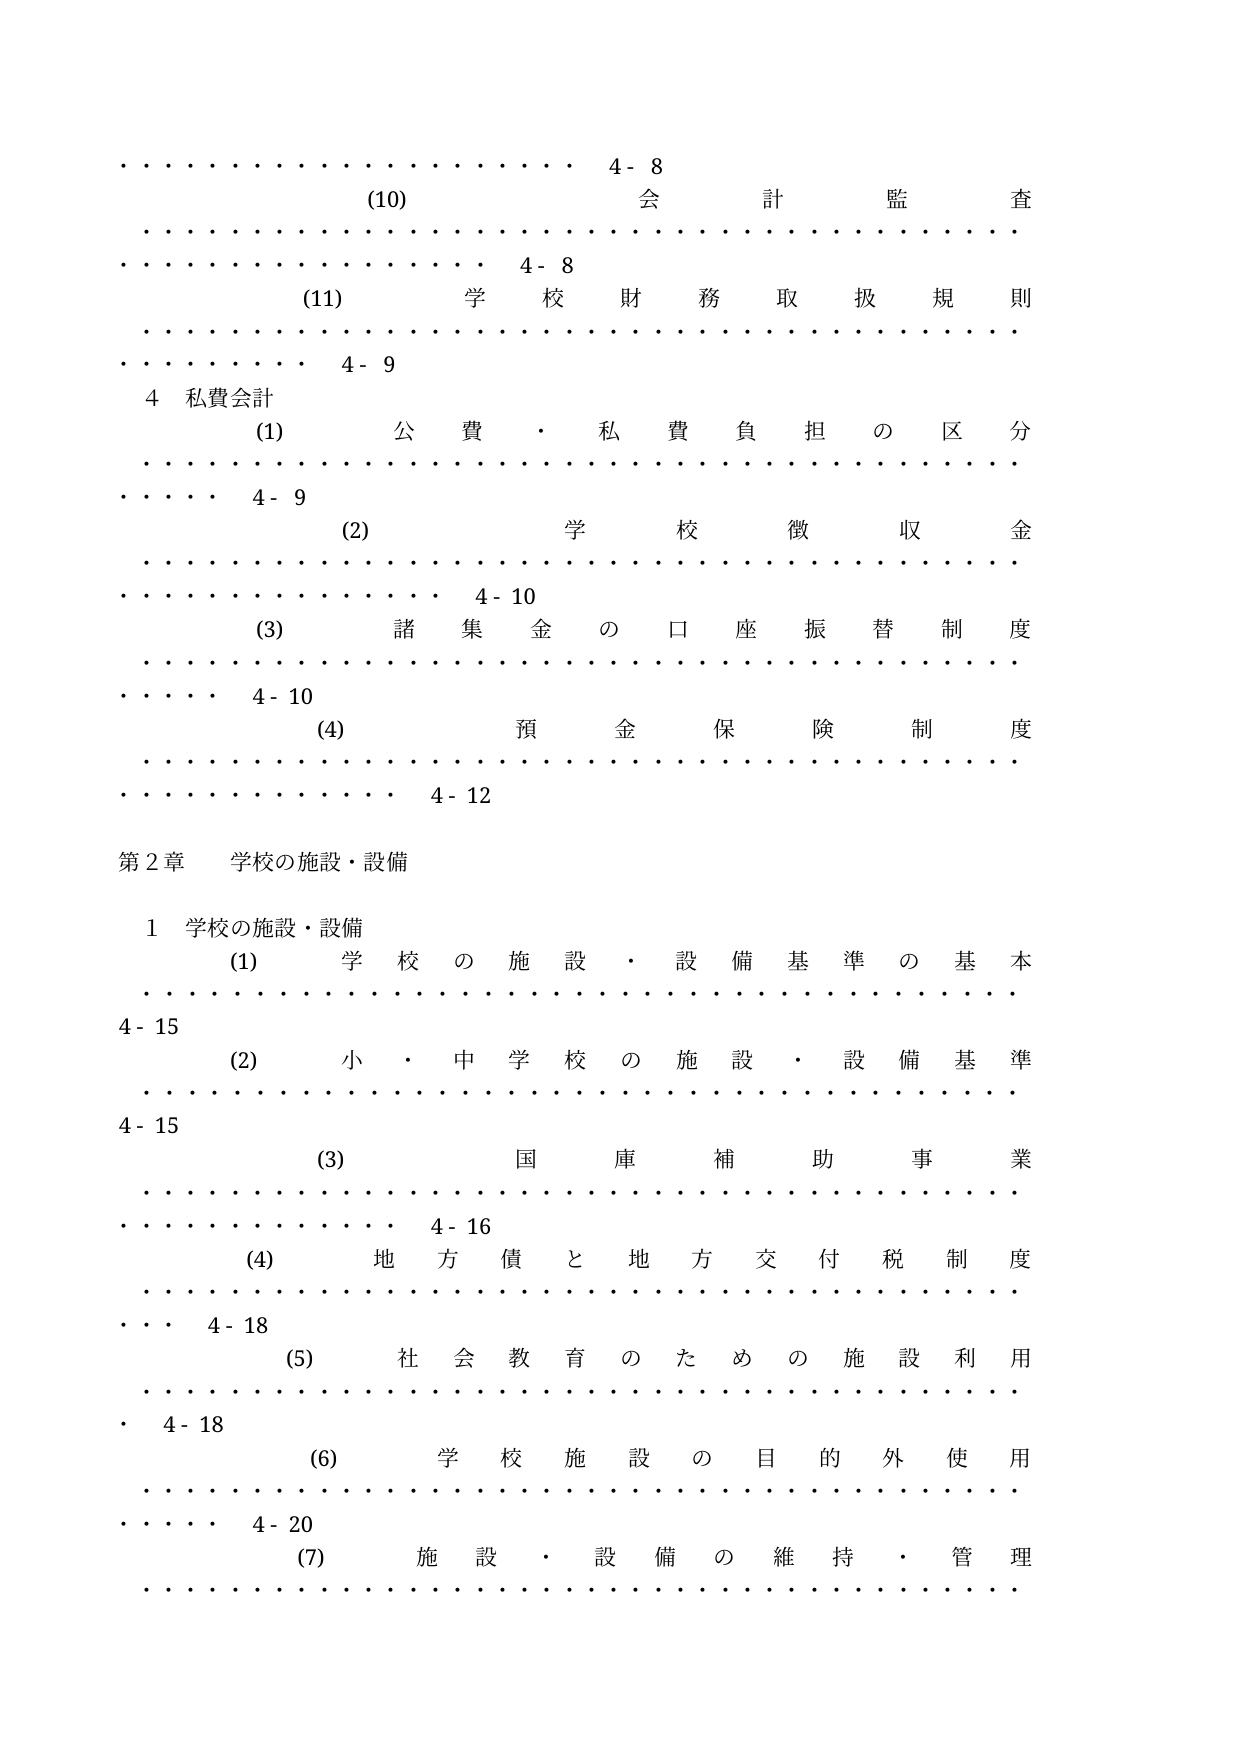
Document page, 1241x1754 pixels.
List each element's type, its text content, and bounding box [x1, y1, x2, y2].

text １ 学校の施設・設備 [118, 910, 1033, 943]
text (4) 預金保険制度 ･････････････････････････････････････････････････････ 4 - 12 [118, 711, 1033, 811]
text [118, 148, 1033, 181]
text (11) 学校財務取扱規則 ･････････････････････････････････････････････････ 4 - 9 [118, 281, 1033, 380]
text ４ 私費会計 [118, 380, 1033, 413]
text (1) 学校の施設・設備基準の基本 ･･･････････････････････････････････････ 4 - 15 [118, 943, 1033, 1043]
text (2) 小・中学校の施設・設備基準 ･･･････････････････････････････････････ 4 - 15 [118, 1043, 1033, 1142]
text (5) 社会教育のための施設利用 ･････････････････････････････････････････ 4 - 18 [118, 1341, 1033, 1440]
text (1) 公費・私費負担の区分 ･････････････････････････････････････････････ 4 - 9 [118, 413, 1033, 513]
text (6) 学校施設の目的外使用 ･････････････････････････････････････････････ 4 - 20 [118, 1440, 1033, 1539]
text (3) 国庫補助事業 ･････････････････････････････････････････････････････ 4 - 16 [118, 1142, 1033, 1241]
text (4) 地方債と地方交付税制度 ･･･････････････････････････････････････････ 4 - 18 [118, 1241, 1033, 1341]
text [118, 1539, 1033, 1606]
text 第２章 学校の施設・設備 [118, 844, 1033, 877]
text (10) 会計監査 ･････････････････････････････････････････････････････････ 4 - 8 [118, 181, 1033, 281]
text (3) 諸集金の口座振替制度 ･････････････････････････････････････････････ 4 - 10 [118, 612, 1033, 711]
text (2) 学校徴収金 ･･･････････････････････････････････････････････････････ 4 - 10 [118, 513, 1033, 612]
